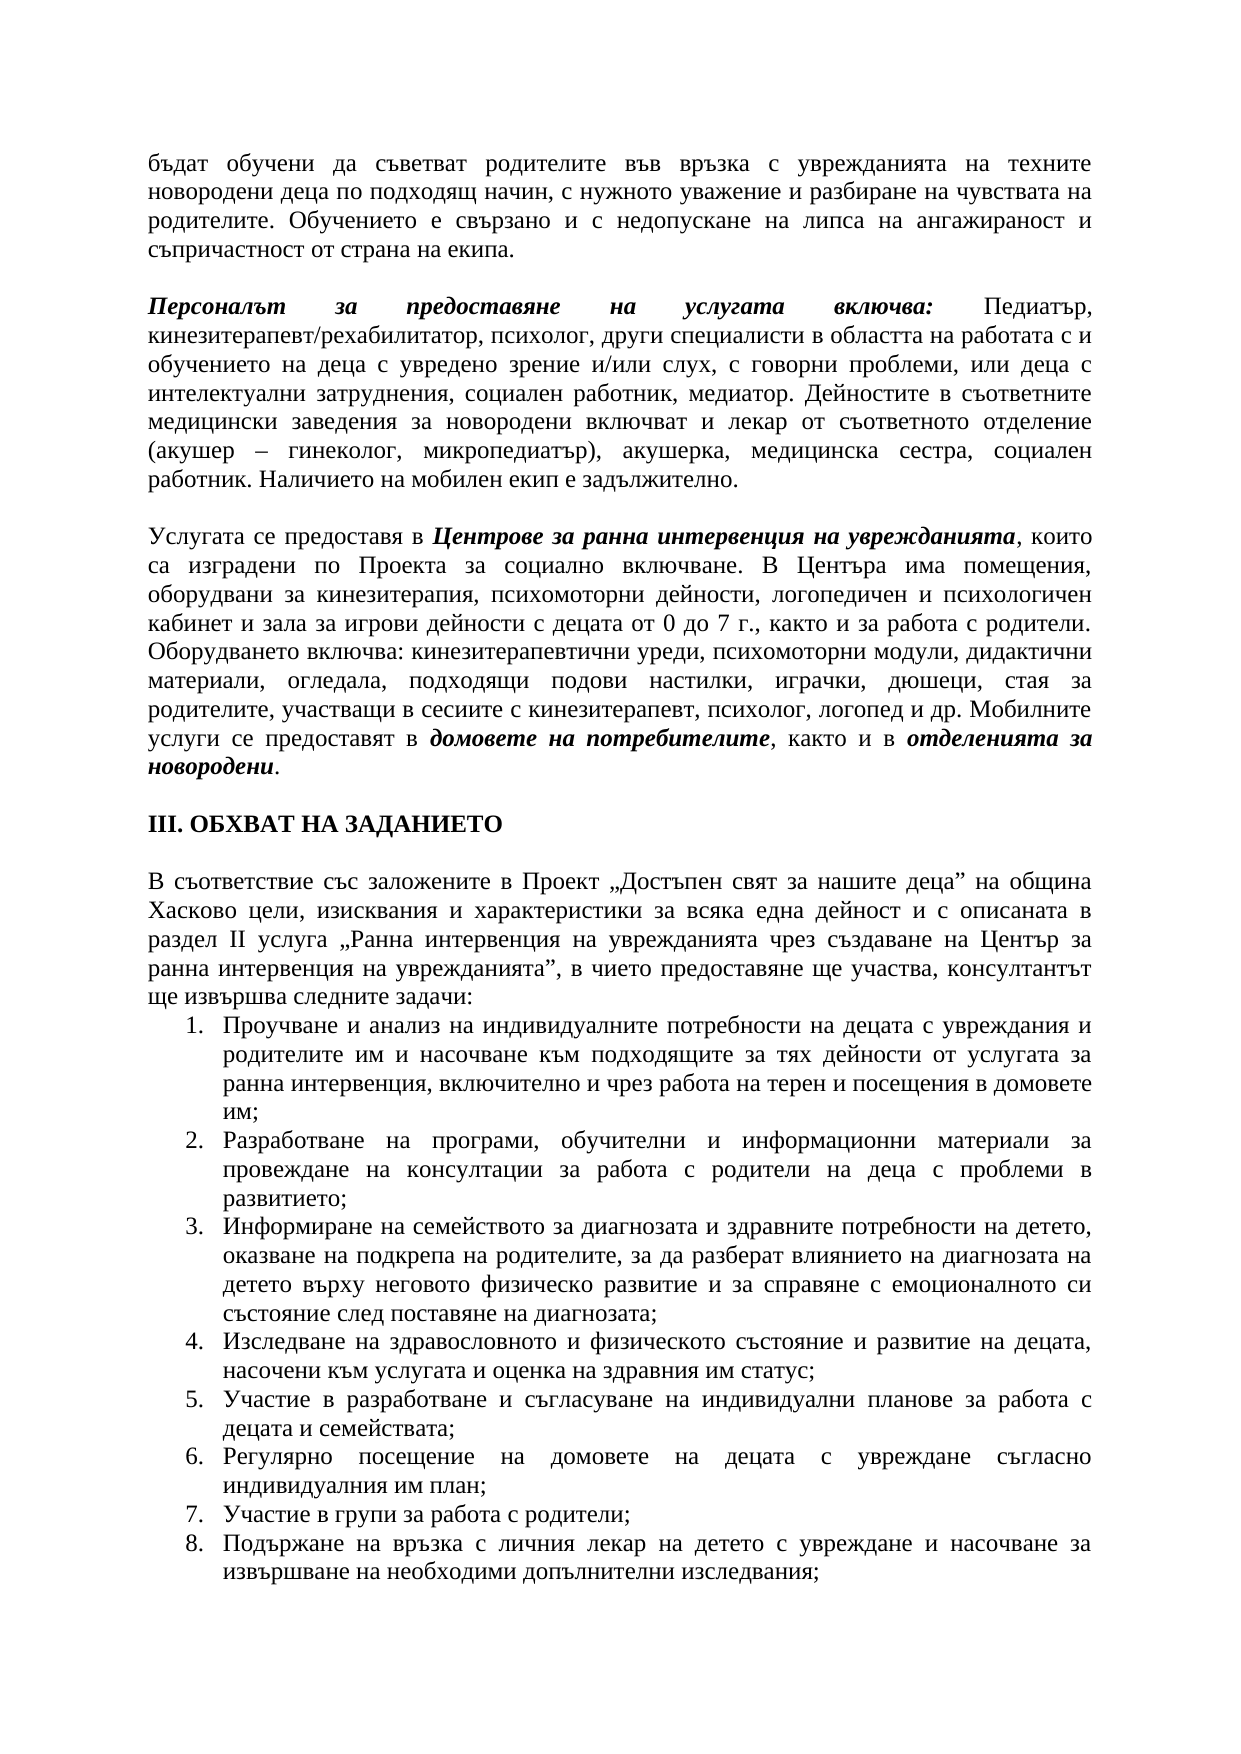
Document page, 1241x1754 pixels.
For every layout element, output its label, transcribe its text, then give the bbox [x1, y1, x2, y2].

list Регулярно посещение на домовете на децата с увреждане съгласно индивидуалния им план; [185, 1441, 1093, 1499]
list Информиране на семейството за диагнозата и здравните потребности на детето, оказване на подкрепа на родителите, за да разберат влиянието на диагнозата на детето върху неговото физическо развитие и за справяне с емоционалното си състояние след поставяне на диагнозата; [185, 1211, 1093, 1326]
text Персоналът за предоставяне на услугата включва: Педиатър, кинезитерапевт/рехабилитатор, психолог, други специалисти в областта на работата с и обучението на деца с увредено зрение и/или слух, с говорни проблеми, или деца с интелектуални затруднения, социален работник, медиатор. Дейностите в съответните медицински заведения за новородени включват и лекар от съответното отделение (акушер – гинеколог, микропедиатър), акушерка, медицинска сестра, социален работник. Наличието на мобилен екип е задължително. [148, 291, 1093, 493]
list Изследване на здравословното и физическото състояние и развитие на децата, насочени към услугата и оценка на здравния им статус; [185, 1326, 1093, 1384]
list Участие в разработване и съгласуване на индивидуални планове за работа с децата и семействата; [185, 1384, 1093, 1441]
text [148, 148, 1093, 263]
list Проучване и анализ на индивидуалните потребности на децата с увреждания и родителите им и насочване към подходящите за тях дейности от услугата за ранна интервенция, включително и чрез работа на терен и посещения в домовете им; [185, 1010, 1093, 1125]
text В съответствие със заложените в Проект „Достъпен свят за нашите деца” на община Хасково цели, изисквания и характеристики за всяка една дейност и с описаната в раздел ІІ услуга „Ранна интервенция на уврежданията чрез създаване на Център за ранна интервенция на уврежданията”, в чието предоставяне ще участва, консултантът ще извършва следните задачи: [148, 866, 1093, 1010]
list Разработване на програми, обучителни и информационни материали за провеждане на консултации за работа с родители на деца с проблеми в развитието; [185, 1125, 1093, 1211]
list Участие в групи за работа с родители; [185, 1499, 1093, 1528]
text Услугата се предоставя в Центрове за ранна интервенция на уврежданията, които са изградени по Проекта за социално включване. В Центъра има помещения, оборудвани за кинезитерапия, психомоторни дейности, логопедичен и психологичен кабинет и зала за игрови дейности с децата от 0 до ., както и за работа с родители. Оборудването включва: кинезитерапевтични уреди, психомоторни модули, дидактични материали, огледала, подходящи подови настилки, играчки, дюшеци, стая за родителите, участващи в сесиите с кинезитерапевт, психолог, логопед и др. Мобилните услуги се предоставят в домовете на потребителите, както и в отделенията за новородени. [148, 521, 1093, 780]
list Подържане на връзка с личния лекар на детето с увреждане и насочване за извършване на необходими допълнителни изследвания; [185, 1528, 1093, 1585]
text ІІІ. обхват НА ЗАДАНИЕТО [148, 809, 1093, 838]
